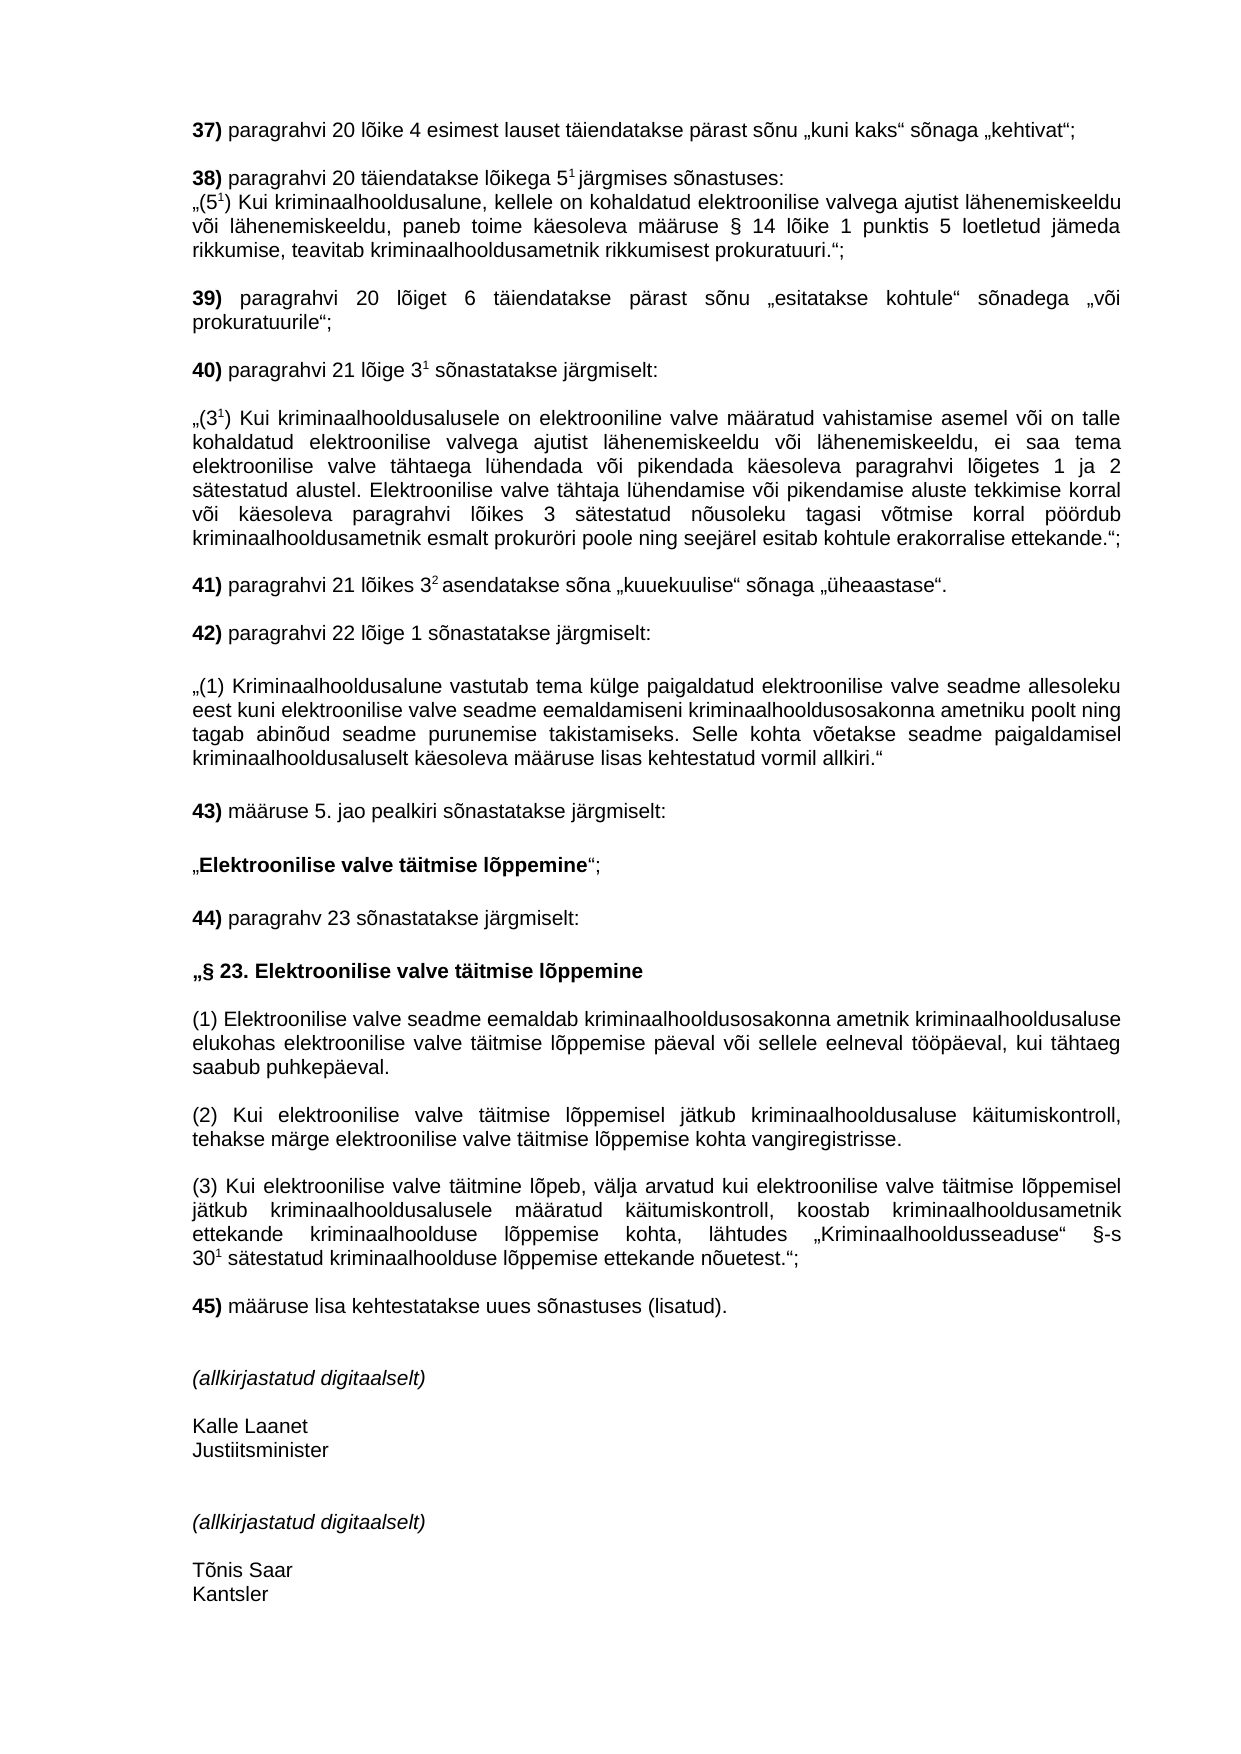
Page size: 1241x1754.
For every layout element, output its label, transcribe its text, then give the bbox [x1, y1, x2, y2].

text (1) Elektroonilise valve seadme eemaldab kriminaalhooldusosakonna ametnik kriminaalhooldusaluse elukohas elektroonilise valve täitmise lõppemise päeval või sellele eelneval tööpäeval, kui tähtaeg saabub puhkepäeval. [192, 1007, 1122, 1078]
text „Elektroonilise valve täitmise lõppemine“; [192, 852, 1122, 876]
text „§ 23. Elektroonilise valve täitmise lõppemine [192, 959, 1122, 983]
text „(31) Kui kriminaalhooldusalusele on elektrooniline valve määratud vahistamise asemel või on talle kohaldatud elektroonilise valvega ajutist lähenemiskeeldu või lähenemiskeeldu, ei saa tema elektroonilise valve tähtaega lühendada või pikendada käesoleva paragrahvi lõigetes 1 ja 2 sätestatud alustel. Elektroonilise valve tähtaja lühendamise või pikendamise aluste tekkimise korral või käesoleva paragrahvi lõikes 3 sätestatud nõusoleku tagasi võtmise korral pöördub kriminaalhooldusametnik esmalt prokuröri poole ning seejärel esitab kohtule erakorralise ettekande.“; [192, 406, 1122, 549]
text (allkirjastatud digitaalselt) [192, 1510, 1122, 1534]
text „(1) Kriminaalhooldusalune vastutab tema külge paigaldatud elektroonilise valve seadme allesoleku eest kuni elektroonilise valve seadme eemaldamiseni kriminaalhooldusosakonna ametniku poolt ning tagab abinõud seadme purunemise takistamiseks. Selle kohta võetakse seadme paigaldamisel kriminaalhooldusaluselt käesoleva määruse lisas kehtestatud vormil allkiri.“ [192, 674, 1122, 770]
text (allkirjastatud digitaalselt) [192, 1366, 1122, 1390]
text 44) paragrahv 23 sõnastatakse järgmiselt: [192, 906, 1122, 929]
text (3) Kui elektroonilise valve täitmine lõpeb, välja arvatud kui elektroonilise valve täitmise lõppemisel jätkub kriminaalhooldusalusele määratud käitumiskontroll, koostab kriminaalhooldusametnik ettekande kriminaalhoolduse lõppemise kohta, lähtudes „Kriminaalhooldusseaduse“ §-s 301 sätestatud kriminaalhoolduse lõppemise ettekande nõuetest.“; [192, 1174, 1122, 1270]
text (2) Kui elektroonilise valve täitmise lõppemisel jätkub kriminaalhooldusaluse käitumiskontroll, tehakse märge elektroonilise valve täitmise lõppemise kohta vangiregistrisse. [192, 1102, 1122, 1150]
text Tõnis Saar [192, 1558, 1122, 1582]
text 39) paragrahvi 20 lõiget 6 täiendatakse pärast sõnu „esitatakse kohtule“ sõnadega „või prokuratuurile“; [192, 286, 1122, 334]
text Kantsler [192, 1582, 1122, 1606]
text 45) määruse lisa kehtestatakse uues sõnastuses (lisatud). [192, 1294, 1122, 1318]
text 43) määruse 5. jao pealkiri sõnastatakse järgmiselt: [192, 799, 1122, 823]
text 37) paragrahvi 20 lõike 4 esimest lauset täiendatakse pärast sõnu „kuni kaks“ sõnaga „kehtivat“; [192, 118, 1122, 142]
text Kalle Laanet [192, 1414, 1122, 1438]
text „(51) Kui kriminaalhooldusalune, kellele on kohaldatud elektroonilise valvega ajutist lähenemiskeeldu või lähenemiskeeldu, paneb toime käesoleva määruse § 14 lõike 1 punktis 5 loetletud jämeda rikkumise, teavitab kriminaalhooldusametnik rikkumisest prokuratuuri.“; [192, 190, 1122, 262]
text 40) paragrahvi 21 lõige 31 sõnastatakse järgmiselt: [192, 358, 1122, 382]
text 41) paragrahvi 21 lõikes 32 asendatakse sõna „kuuekuulise“ sõnaga „üheaastase“. [192, 573, 1122, 597]
text Justiitsminister [192, 1438, 1122, 1462]
text 38) paragrahvi 20 täiendatakse lõikega 51 järgmises sõnastuses: [192, 166, 1122, 190]
text 42) paragrahvi 22 lõige 1 sõnastatakse järgmiselt: [192, 621, 1122, 645]
